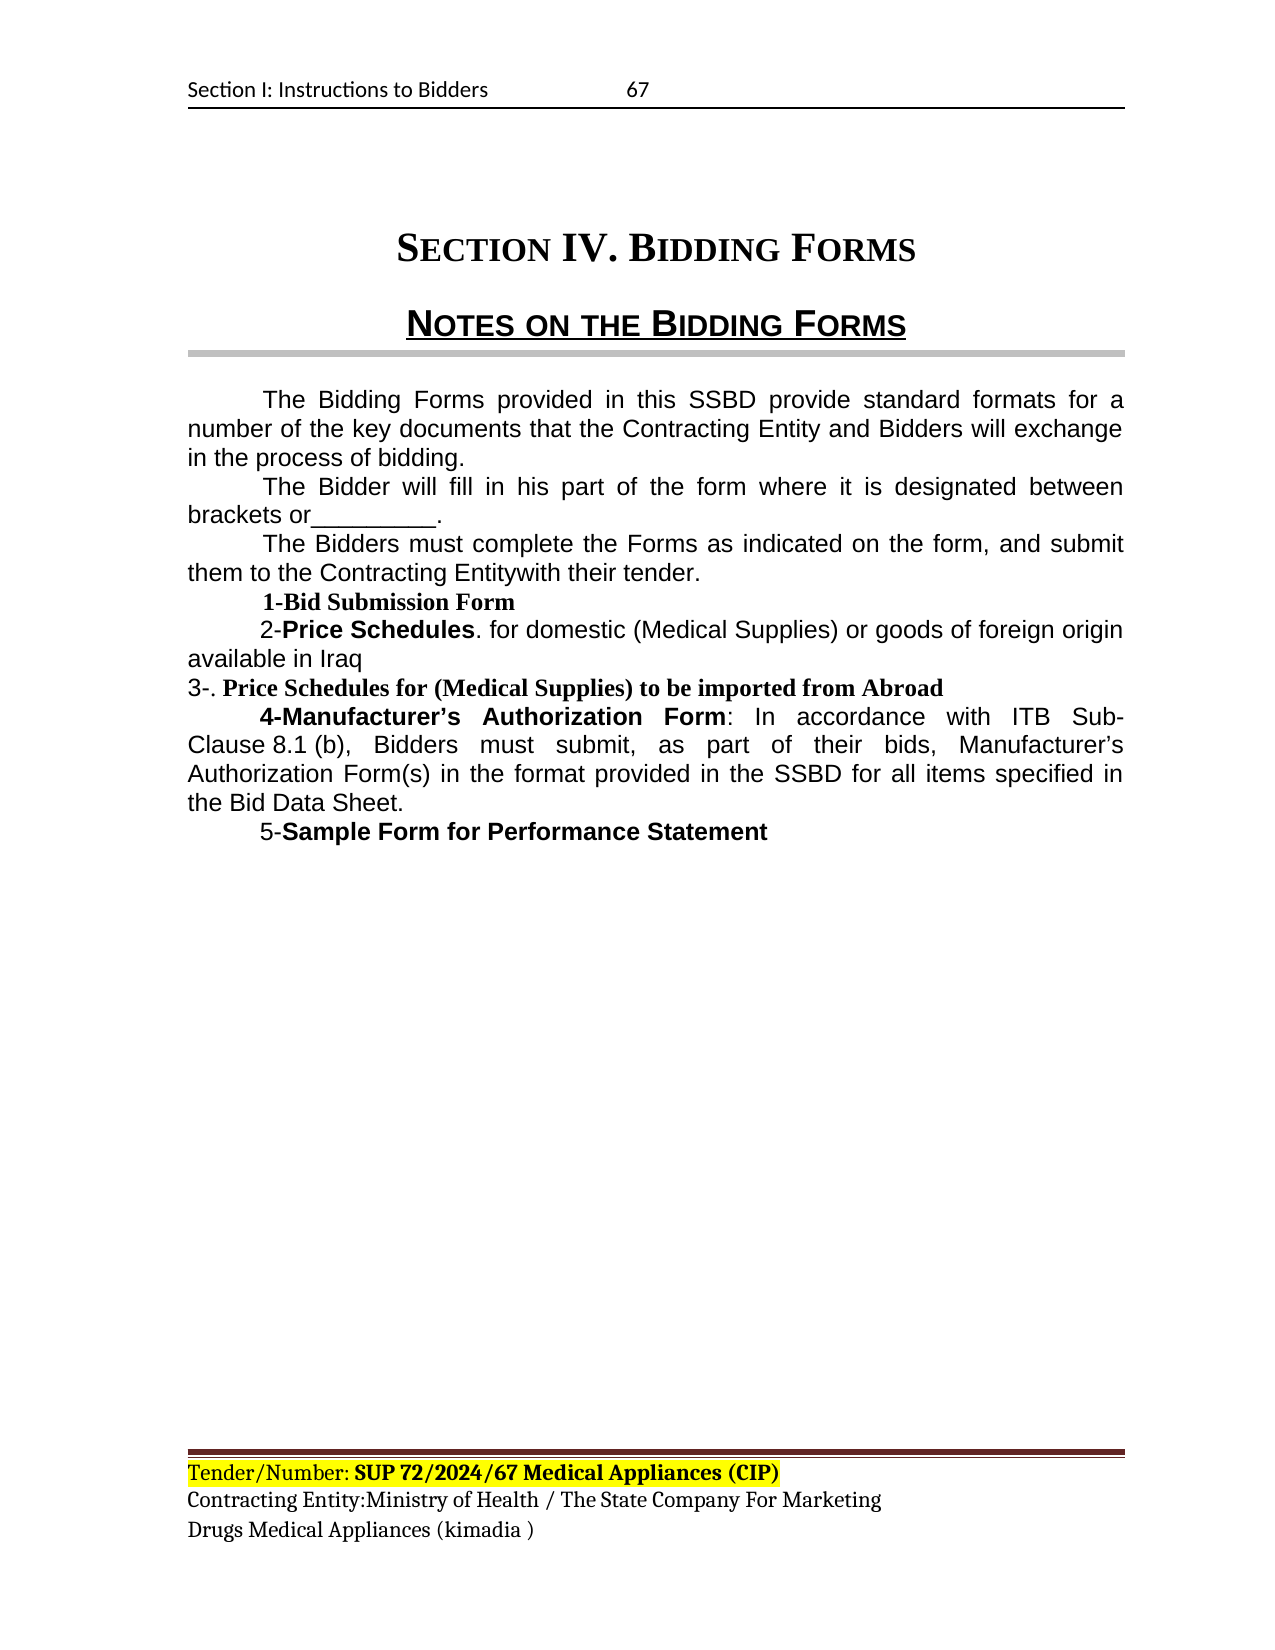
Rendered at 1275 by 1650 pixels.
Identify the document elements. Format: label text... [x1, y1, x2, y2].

text The Bidder will fill in his part of the form where it is designated between brackets or_________. [187, 472, 1125, 529]
text 2-Price Schedules. for domestic (Medical Supplies) or goods of foreign origin available in Iraq [187, 615, 1125, 673]
text The Bidding Forms provided in this SSBD provide standard formats for a number of the key documents that the Contracting Entity and Bidders will exchange in the process of bidding. [187, 385, 1125, 472]
subtitle Section IV. Bidding Forms [187, 223, 1125, 271]
text 4-Manufacturer’s Authorization Form: In accordance with ITB Sub-Clause 8.1 (b), Bidders must submit, as part of their bids, Manufacturer’s Authorization Form(s) in the format provided in the SSBD for all items specified in the Bid Data Sheet. [187, 702, 1125, 817]
text The Bidders must complete the Forms as indicated on the form, and submit them to the Contracting Entitywith their tender. [187, 529, 1125, 587]
text 3-. Price Schedules for (Medical Supplies) to be imported from Abroad [187, 673, 1125, 702]
subtitle Notes on the Bidding Forms [187, 301, 1125, 357]
text 1-Bid Submission Form [187, 587, 1125, 615]
text 5-Sample Form for Performance Statement [182, 817, 777, 846]
